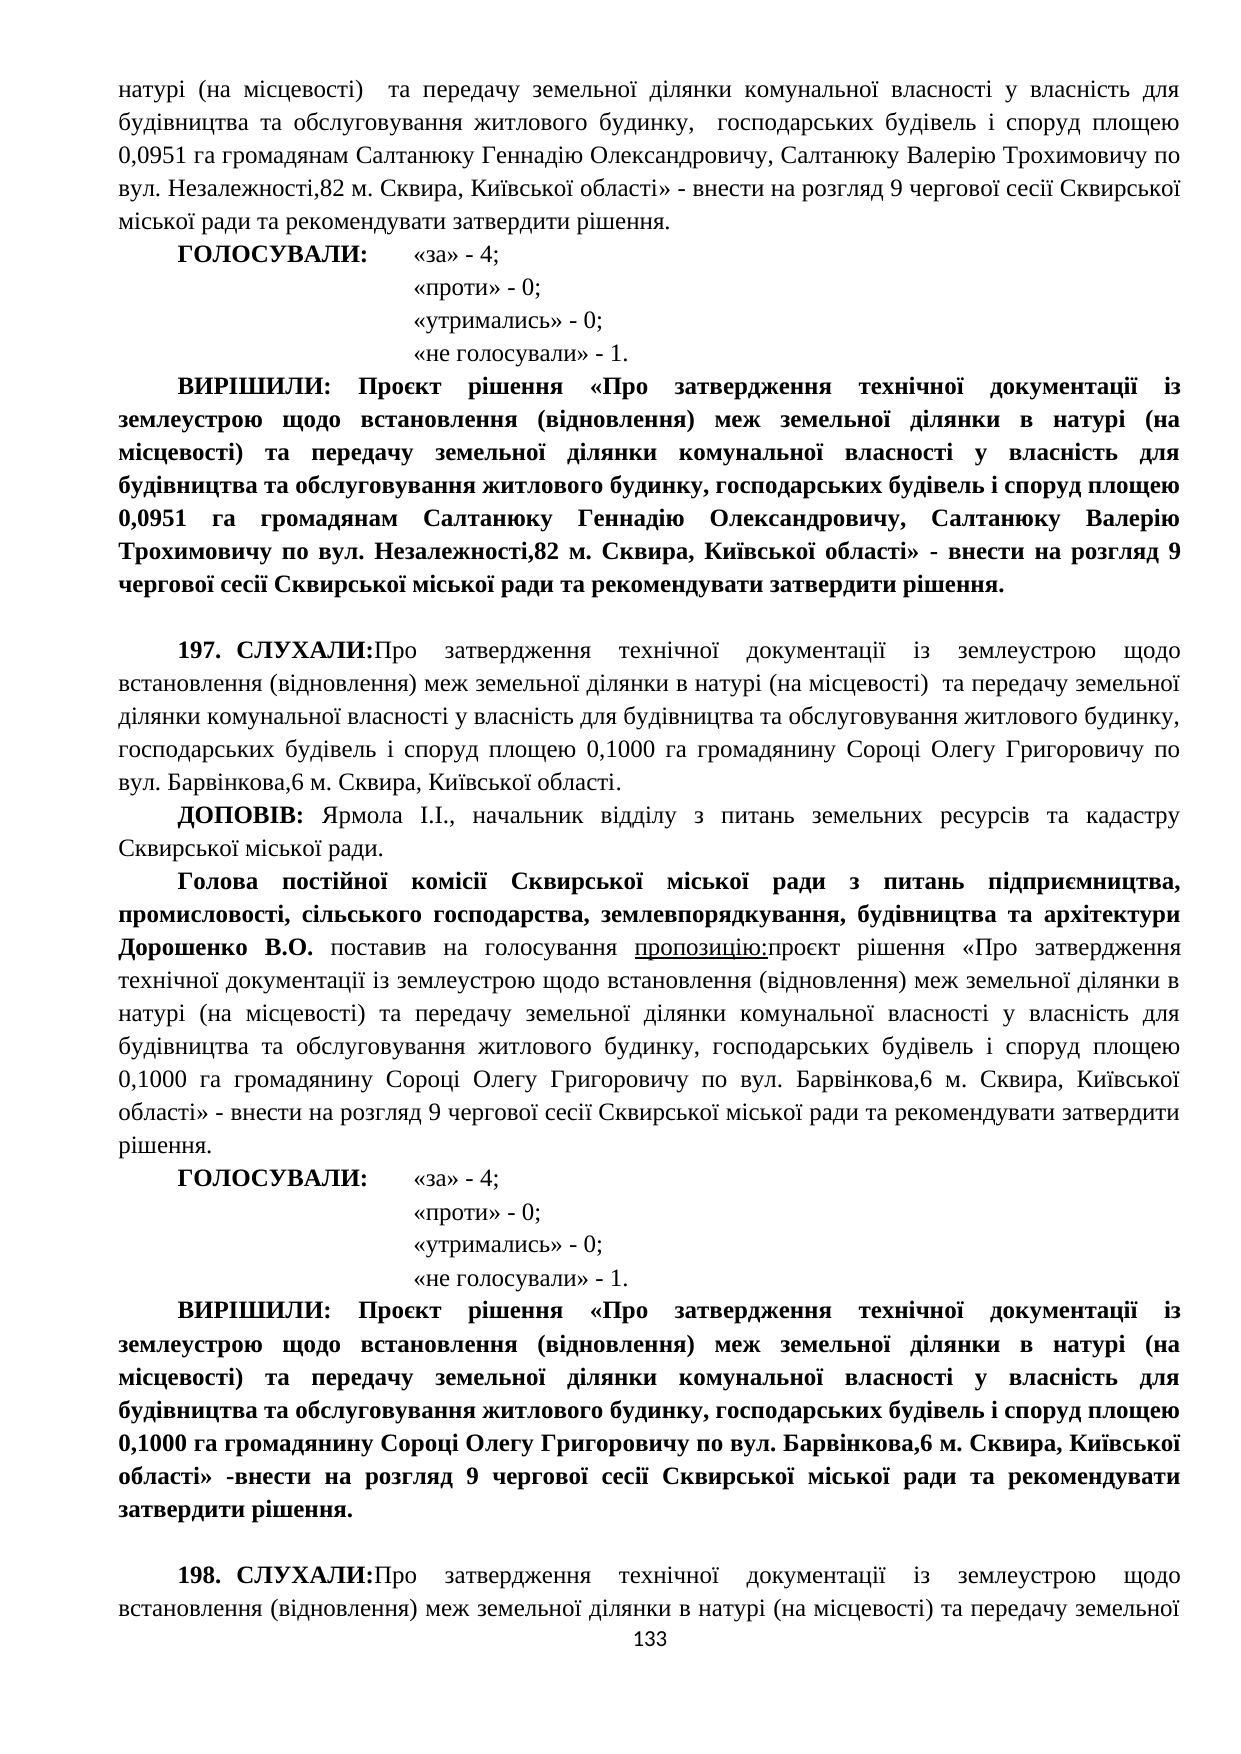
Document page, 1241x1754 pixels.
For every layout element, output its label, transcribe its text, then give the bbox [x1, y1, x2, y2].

list СЛУХАЛИ:Про затвердження технічної документації із землеустрою щодо встановлення (відновлення) меж земельної ділянки в натурі (на місцевості) та передачу земельної ділянки комунальної власності у власність для будівництва та обслуговування житлового будинку, господарських будівель і споруд площею 0,1000 га громадянину Сороці Олегу Григоровичу по вул. Барвінкова,6 м. Сквира, Київської області. [118, 635, 1181, 796]
text «проти» - 0; [118, 272, 1181, 301]
text «не голосували» - 1. [118, 338, 1181, 367]
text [118, 74, 1181, 235]
text «не голосували» - 1. [118, 1263, 1181, 1291]
list ВИРІШИЛИ: Проєкт рішення «Про затвердження технічної документації із землеустрою щодо встановлення (відновлення) меж земельної ділянки в натурі (на місцевості) та передачу земельної ділянки комунальної власності у власність для будівництва та обслуговування житлового будинку, господарських будівель і споруд площею 0,0951 га громадянам Салтанюку Геннадію Олександровичу, Салтанюку Валерію Трохимовичу по вул. Незалежності,82 м. Сквира, Київської області» - внести на розгляд 9 чергової сесії Сквирської міської ради та рекомендувати затвердити рішення. [118, 371, 1181, 598]
text ДОПОВІВ: Ярмола І.І., начальник відділу з питань земельних ресурсів та кадастру Сквирської міської ради. [118, 800, 1181, 862]
text Голова постійної комісії Сквирської міської ради з питань підприємництва, промисловості, сільського господарства, землевпорядкування, будівництва та архітектури Дорошенко В.О. поставив на голосування пропозицію:проєкт рішення «Про затвердження технічної документації із землеустрою щодо встановлення (відновлення) меж земельної ділянки в натурі (на місцевості) та передачу земельної ділянки комунальної власності у власність для будівництва та обслуговування житлового будинку, господарських будівель і споруд площею 0,1000 га громадянину Сороці Олегу Григоровичу по вул. Барвінкова,6 м. Сквира, Київської області» - внести на розгляд 9 чергової сесії Сквирської міської ради та рекомендувати затвердити рішення. [118, 866, 1181, 1159]
text «утримались» - 0; [118, 305, 1181, 334]
list ВИРІШИЛИ: Проєкт рішення «Про затвердження технічної документації із землеустрою щодо встановлення (відновлення) меж земельної ділянки в натурі (на місцевості) та передачу земельної ділянки комунальної власності у власність для будівництва та обслуговування житлового будинку, господарських будівель і споруд площею 0,1000 га громадянину Сороці Олегу Григоровичу по вул. Барвінкова,6 м. Сквира, Київської області» -внести на розгляд 9 чергової сесії Сквирської міської ради та рекомендувати затвердити рішення. [118, 1296, 1181, 1522]
text ГОЛОСУВАЛИ: «за» - 4; [118, 1163, 1181, 1192]
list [118, 1560, 1181, 1622]
text ГОЛОСУВАЛИ: «за» - 4; [118, 239, 1181, 268]
text «проти» - 0; [118, 1197, 1181, 1225]
text «утримались» - 0; [118, 1229, 1181, 1258]
